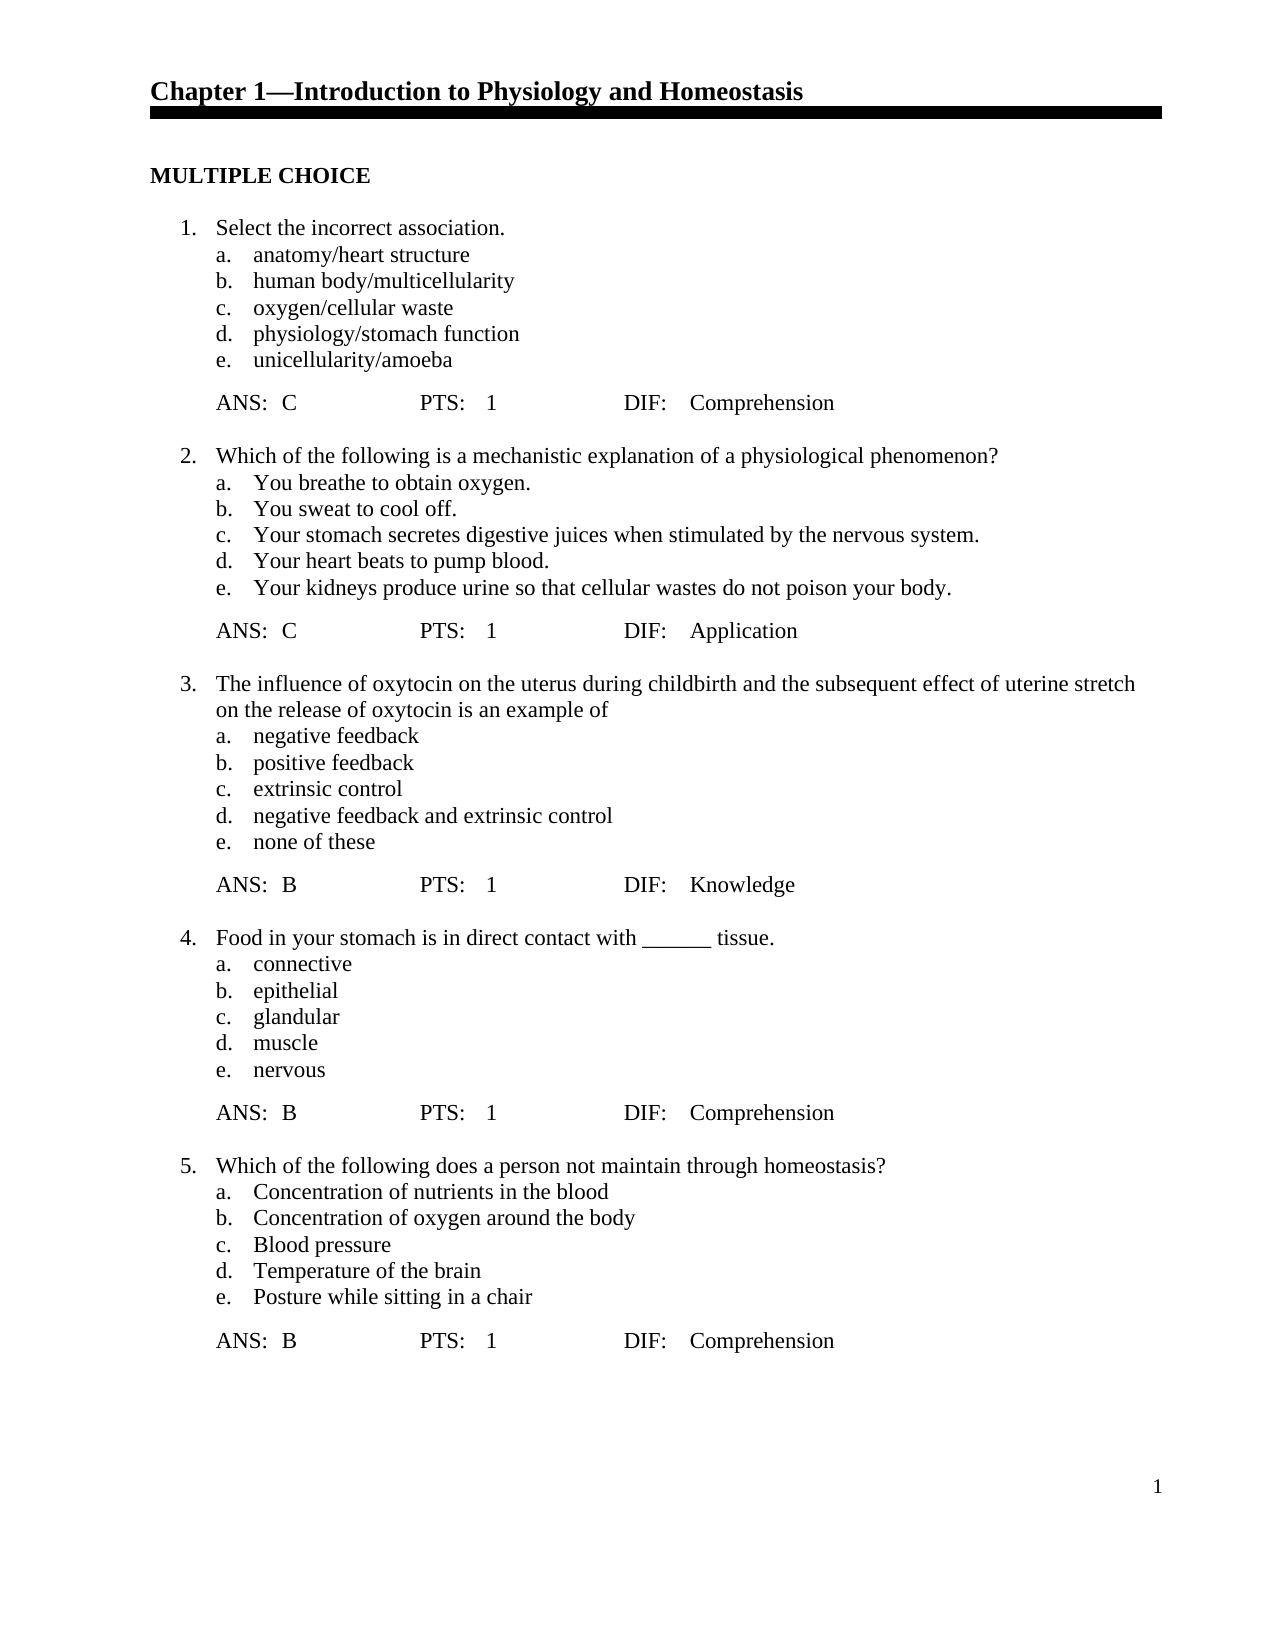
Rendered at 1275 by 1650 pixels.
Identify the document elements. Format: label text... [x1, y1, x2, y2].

table_cell human body/multicellularity [249, 267, 1092, 293]
text 1. Select the incorrect association. [150, 214, 1162, 241]
table_cell Concentration of oxygen around the body [249, 1204, 1092, 1231]
table_cell d. [211, 320, 248, 346]
table_header anatomy/heart structure [249, 241, 1092, 267]
table_cell c. [211, 294, 248, 320]
text ANS: B PTS: 1 DIF: Knowledge [216, 871, 1162, 898]
table_cell unicellularity/amoeba [249, 346, 1092, 373]
table_cell e. [211, 574, 248, 600]
table_cell e. [211, 1056, 248, 1082]
text MULTIPLE CHOICE [150, 162, 1162, 188]
table_header a. [211, 950, 248, 977]
table_cell You sweat to cool off. [249, 495, 1092, 521]
table_cell d. [211, 1029, 248, 1056]
table_cell epithelial [249, 977, 1092, 1003]
text ANS: B PTS: 1 DIF: Comprehension [216, 1327, 1162, 1353]
text ANS: C PTS: 1 DIF: Comprehension [216, 389, 1162, 416]
table_cell e. [211, 828, 248, 854]
table_header connective [249, 950, 1092, 977]
table_cell b. [211, 977, 248, 1003]
table_header a. [211, 469, 248, 495]
table_cell b. [211, 495, 248, 521]
table_cell c. [211, 521, 248, 548]
table_cell d. [211, 548, 248, 574]
table_cell glandular [249, 1003, 1092, 1029]
table_header a. [211, 241, 248, 267]
table_cell muscle [249, 1029, 1092, 1056]
table_header Concentration of nutrients in the blood [249, 1178, 1092, 1204]
table_header negative feedback [249, 723, 1092, 749]
table_cell Your stomach secretes digestive juices when stimulated by the nervous system. [249, 521, 1092, 548]
text ANS: C PTS: 1 DIF: Application [216, 617, 1162, 643]
table_cell c. [211, 1231, 248, 1257]
table_cell c. [211, 1003, 248, 1029]
text 5. Which of the following does a person not maintain through homeostasis? [150, 1152, 1162, 1178]
table_cell Temperature of the brain [249, 1257, 1092, 1283]
text 3. The influence of oxytocin on the uterus during childbirth and the subsequent effect of uterine stretch on the release of oxytocin is an example of [150, 670, 1162, 723]
table_cell c. [211, 775, 248, 802]
table_cell none of these [249, 828, 1092, 854]
table_cell d. [211, 802, 248, 828]
table_cell d. [211, 1257, 248, 1283]
text 4. Food in your stomach is in direct contact with ______ tissue. [150, 924, 1162, 950]
text Chapter 1—Introduction to Physiology and Homeostasis [150, 75, 1162, 106]
table_cell negative feedback and extrinsic control [249, 802, 1092, 828]
table_cell Your kidneys produce urine so that cellular wastes do not poison your body. [249, 574, 1092, 600]
table_cell Posture while sitting in a chair [249, 1284, 1092, 1310]
table_cell extrinsic control [249, 775, 1092, 802]
table_cell b. [211, 267, 248, 293]
table_cell e. [211, 346, 248, 373]
text ANS: B PTS: 1 DIF: Comprehension [216, 1099, 1162, 1125]
table_header You breathe to obtain oxygen. [249, 469, 1092, 495]
table_cell oxygen/cellular waste [249, 294, 1092, 320]
table_cell physiology/stomach function [249, 320, 1092, 346]
table_cell b. [211, 1204, 248, 1231]
table_cell e. [211, 1284, 248, 1310]
table_cell b. [211, 749, 248, 775]
table_header a. [211, 723, 248, 749]
table_cell Blood pressure [249, 1231, 1092, 1257]
table_cell Your heart beats to pump blood. [249, 548, 1092, 574]
table_cell nervous [249, 1056, 1092, 1082]
table_header a. [211, 1178, 248, 1204]
table_cell positive feedback [249, 749, 1092, 775]
text 2. Which of the following is a mechanistic explanation of a physiological phenomenon? [150, 442, 1162, 468]
